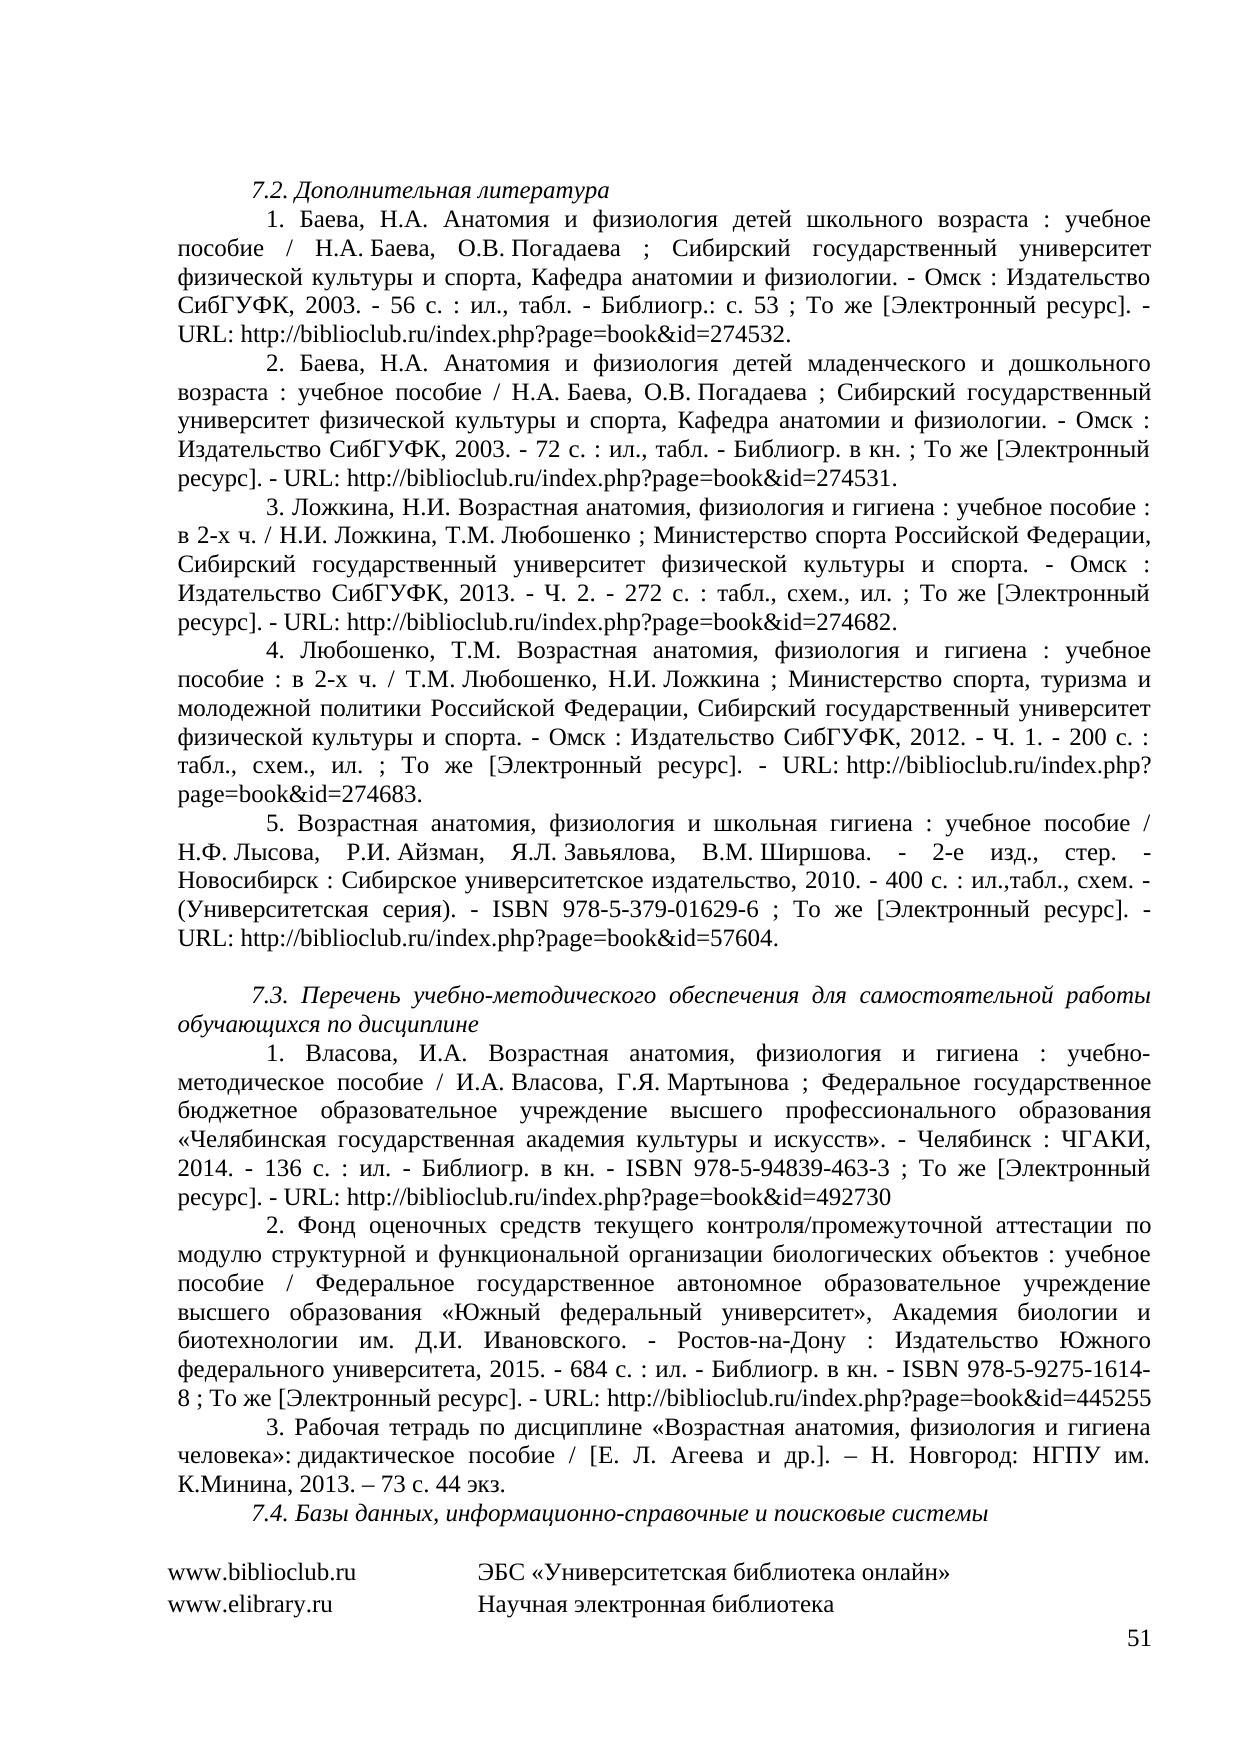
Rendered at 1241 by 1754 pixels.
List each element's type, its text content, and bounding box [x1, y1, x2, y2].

text 7.3. Перечень учебно-методического обеспечения для самостоятельной работы обучающихся по дисциплине [177, 981, 1152, 1038]
text 7.4. Базы данных, информационно-справочные и поисковые системы [177, 1498, 1152, 1527]
text 1. Власова, И.А. Возрастная анатомия, физиология и гигиена : учебно-методическое пособие / И.А. Власова, Г.Я. Мартынова ; Федеральное государственное бюджетное образовательное учреждение высшего профессионального образования «Челябинская государственная академия культуры и искусств». - Челябинск : ЧГАКИ, 2014. - 136 с. : ил. - Библиогр. в кн. - ISBN 978-5-94839-463-3 ; То же [Электронный ресурс]. - URL: http://biblioclub.ru/index.php?page=book&id=492730 [177, 1038, 1152, 1211]
table_header ЭБС «Университетская библиотека онлайн» [473, 1556, 1140, 1587]
text 7.2. Дополнительная литература [177, 176, 1152, 204]
text 3. Рабочая тетрадь по дисциплине «Возрастная анатомия, физиология и гигиена человека»: дидактическое пособие / [Е. Л. Агеева и др.]. – Н. Новгород: НГПУ им. К.Минина, 2013. – 73 с. 44 экз. [177, 1412, 1152, 1498]
text 2. Баева, Н.А. Анатомия и физиология детей младенческого и дошкольного возраста : учебное пособие / Н.А. Баева, О.В. Погадаева ; Сибирский государственный университет физической культуры и спорта, Кафедра анатомии и физиологии. - Омск : Издательство СибГУФК, 2003. - 72 с. : ил., табл. - Библиогр. в кн. ; То же [Электронный ресурс]. - URL: http://biblioclub.ru/index.php?page=book&id=274531. [177, 348, 1152, 492]
table_cell Научная электронная библиотека [473, 1588, 1140, 1619]
text 4. Любошенко, Т.М. Возрастная анатомия, физиология и гигиена : учебное пособие : в 2-х ч. / Т.М. Любошенко, Н.И. Ложкина ; Министерство спорта, туризма и молодежной политики Российской Федерации, Сибирский государственный университет физической культуры и спорта. - Омск : Издательство СибГУФК, 2012. - Ч. 1. - 200 с. : табл., схем., ил. ; То же [Электронный ресурс]. - URL: http://biblioclub.ru/index.php?page=book&id=274683. [177, 636, 1152, 808]
table_cell www.elibrary.ru [166, 1588, 472, 1619]
table_header www.biblioclub.ru [166, 1556, 472, 1587]
text 2. Фонд оценочных средств текущего контроля/промежуточной аттестации по модулю структурной и функциональной организации биологических объектов : учебное пособие / Федеральное государственное автономное образовательное учреждение высшего образования «Южный федеральный университет», Академия биологии и биотехнологии им. Д.И. Ивановского. - Ростов-на-Дону : Издательство Южного федерального университета, 2015. - 684 с. : ил. - Библиогр. в кн. - ISBN 978-5-9275-1614-8 ; То же [Электронный ресурс]. - URL: http://biblioclub.ru/index.php?page=book&id=445255 [177, 1211, 1152, 1412]
text 5. Возрастная анатомия, физиология и школьная гигиена : учебное пособие / Н.Ф. Лысова, Р.И. Айзман, Я.Л. Завьялова, В.М. Ширшова. - 2-е изд., стер. - Новосибирск : Сибирское университетское издательство, 2010. - 400 с. : ил.,табл., схем. - (Университетская серия). - ISBN 978-5-379-01629-6 ; То же [Электронный ресурс]. - URL: http://biblioclub.ru/index.php?page=book&id=57604. [177, 808, 1152, 952]
text 3. Ложкина, Н.И. Возрастная анатомия, физиология и гигиена : учебное пособие : в 2-х ч. / Н.И. Ложкина, Т.М. Любошенко ; Министерство спорта Российской Федерации, Сибирский государственный университет физической культуры и спорта. - Омск : Издательство СибГУФК, 2013. - Ч. 2. - 272 с. : табл., схем., ил. ; То же [Электронный ресурс]. - URL: http://biblioclub.ru/index.php?page=book&id=274682. [177, 492, 1152, 636]
text 1. Баева, Н.А. Анатомия и физиология детей школьного возраста : учебное пособие / Н.А. Баева, О.В. Погадаева ; Сибирский государственный университет физической культуры и спорта, Кафедра анатомии и физиологии. - Омск : Издательство СибГУФК, 2003. - 56 с. : ил., табл. - Библиогр.: с. 53 ; То же [Электронный ресурс]. - URL: http://biblioclub.ru/index.php?page=book&id=274532. [177, 204, 1152, 348]
